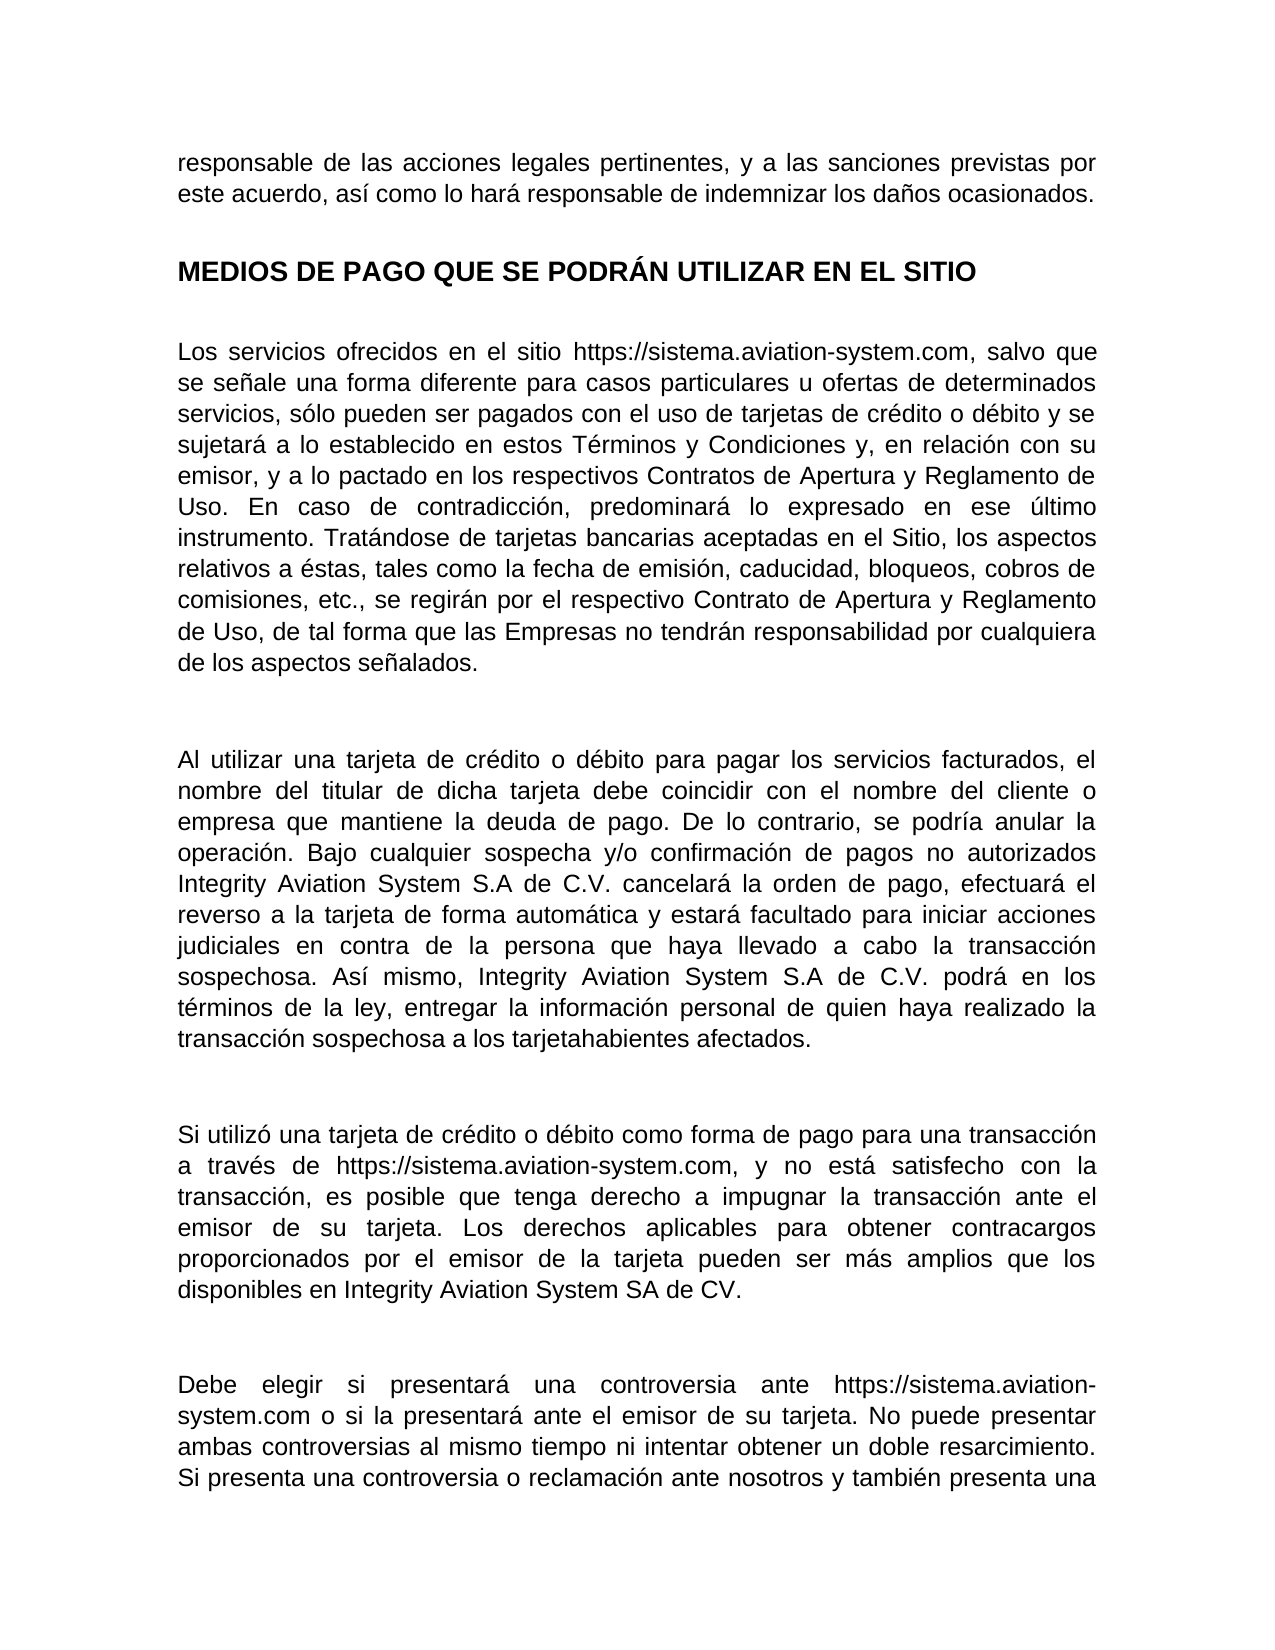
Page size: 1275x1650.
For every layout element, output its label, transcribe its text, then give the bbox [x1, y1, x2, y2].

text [177, 1370, 1098, 1492]
text Los servicios ofrecidos en el sitio https://sistema.aviation-system.com, salvo que se señale una forma diferente para casos particulares u ofertas de determinados servicios, sólo pueden ser pagados con el uso de tarjetas de crédito o débito y se sujetará a lo establecido en estos Términos y Condiciones y, en relación con su emisor, y a lo pactado en los respectivos Contratos de Apertura y Reglamento de Uso. En caso de contradicción, predominará lo expresado en ese último instrumento. Tratándose de tarjetas bancarias aceptadas en el Sitio, los aspectos relativos a éstas, tales como la fecha de emisión, caducidad, bloqueos, cobros de comisiones, etc., se regirán por el respectivo Contrato de Apertura y Reglamento de Uso, de tal forma que las Empresas no tendrán responsabilidad por cualquiera de los aspectos señalados. [177, 337, 1098, 676]
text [177, 148, 1098, 207]
text Si utilizó una tarjeta de crédito o débito como forma de pago para una transacción a través de https://sistema.aviation-system.com, y no está satisfecho con la transacción, es posible que tenga derecho a impugnar la transacción ante el emisor de su tarjeta. Los derechos aplicables para obtener contracargos proporcionados por el emisor de la tarjeta pueden ser más amplios que los disponibles en Integrity Aviation System SA de CV. [177, 1119, 1098, 1303]
text MEDIOS DE PAGO QUE SE PODRÁN UTILIZAR EN EL SITIO [177, 255, 1098, 287]
text Al utilizar una tarjeta de crédito o débito para pagar los servicios facturados, el nombre del titular de dicha tarjeta debe coincidir con el nombre del cliente o empresa que mantiene la deuda de pago. De lo contrario, se podría anular la operación. Bajo cualquier sospecha y/o confirmación de pagos no autorizados Integrity Aviation System S.A de C.V. cancelará la orden de pago, efectuará el reverso a la tarjeta de forma automática y estará facultado para iniciar acciones judiciales en contra de la persona que haya llevado a cabo la transacción sospechosa. Así mismo, Integrity Aviation System S.A de C.V. podrá en los términos de la ley, entregar la información personal de quien haya realizado la transacción sospechosa a los tarjetahabientes afectados. [177, 745, 1098, 1053]
